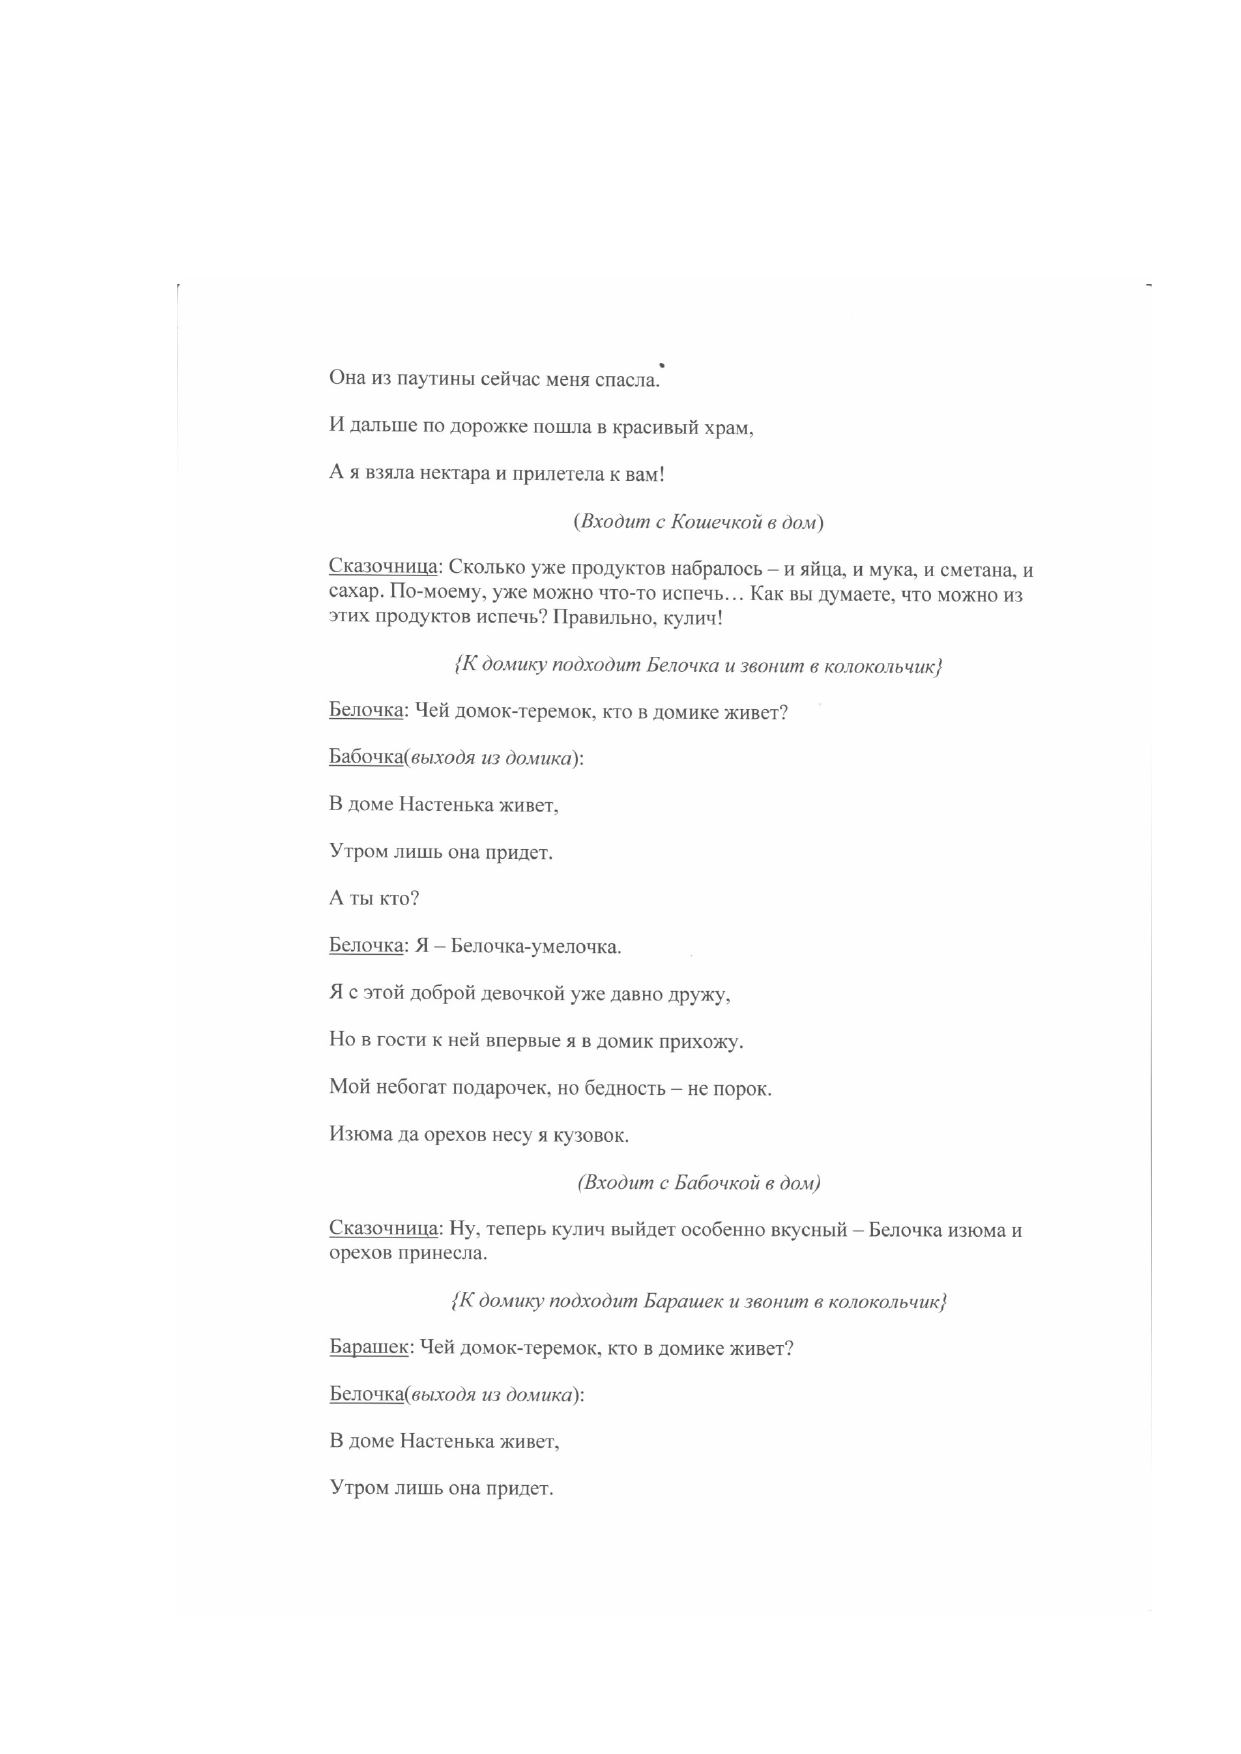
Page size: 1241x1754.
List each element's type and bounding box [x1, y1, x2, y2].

picture [177, 277, 1152, 1615]
